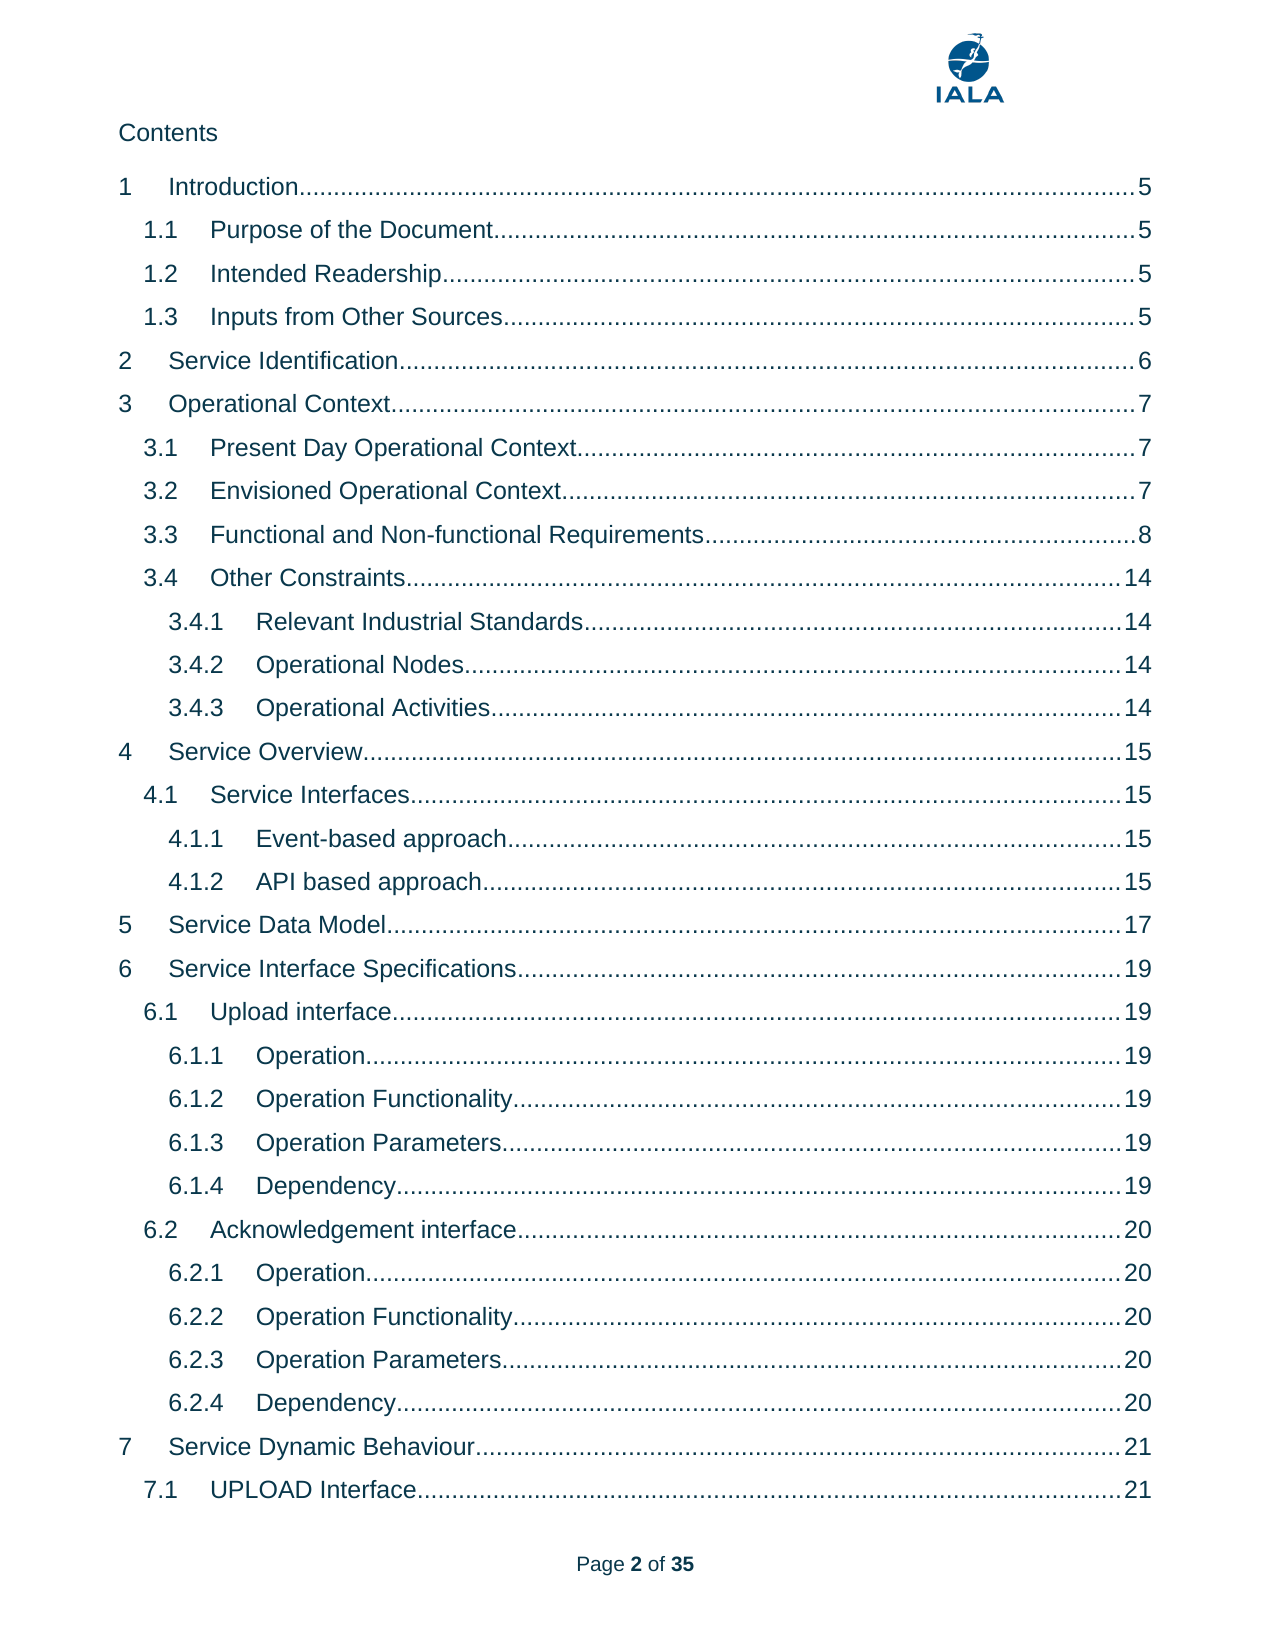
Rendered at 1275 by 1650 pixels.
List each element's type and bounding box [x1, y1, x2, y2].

picture [921, 25, 1016, 118]
